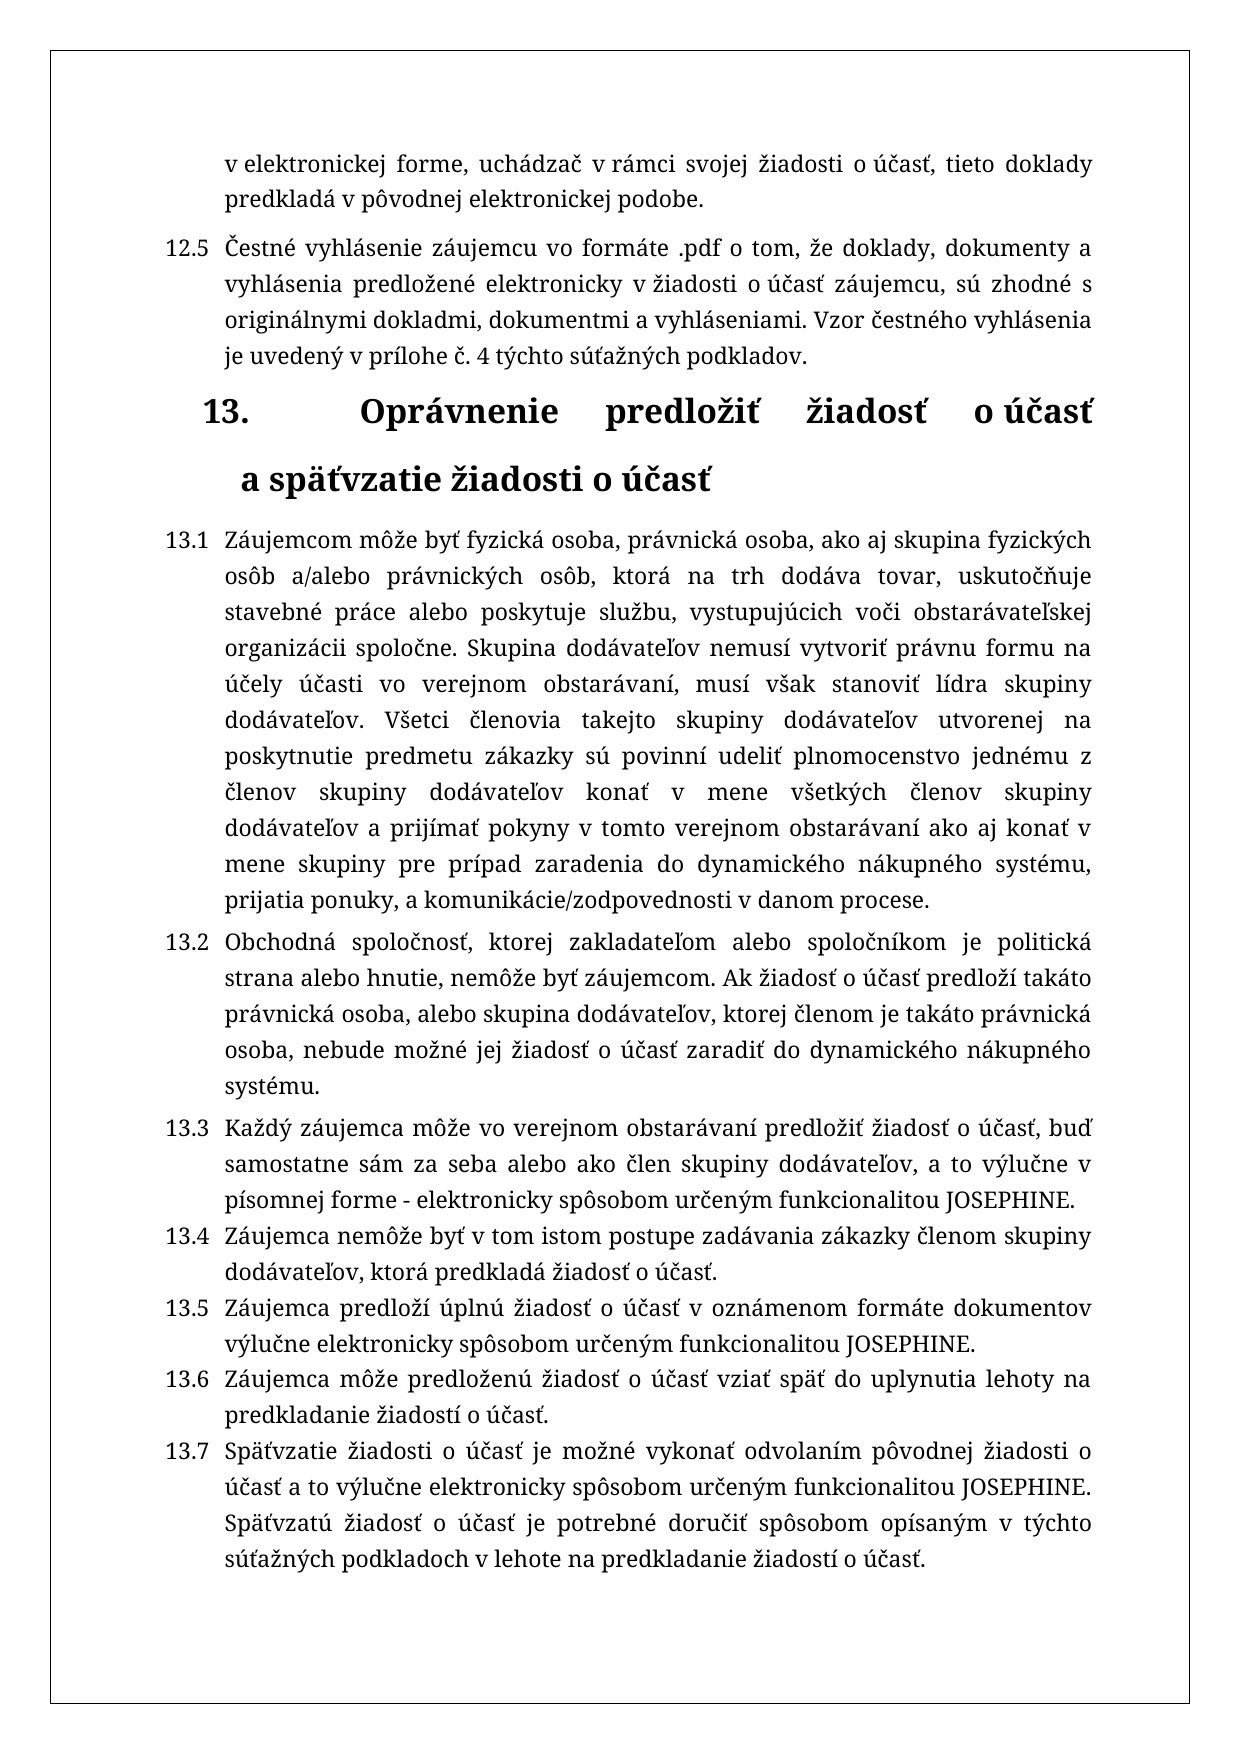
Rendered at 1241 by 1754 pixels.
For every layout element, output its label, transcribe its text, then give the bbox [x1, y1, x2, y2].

text 13.2 Obchodná spoločnosť, ktorej zakladateľom alebo spoločníkom je politická strana alebo hnutie, nemôže byť záujemcom. Ak žiadosť o účasť predloží takáto právnická osoba, alebo skupina dodávateľov, ktorej členom je takáto právnická osoba, nebude možné jej žiadosť o účasť zaradiť do dynamického nákupného systému. [165, 926, 1093, 1101]
text 13.6 Záujemca môže predloženú žiadosť o účasť vziať späť do uplynutia lehoty na predkladanie žiadostí o účasť. [165, 1363, 1093, 1431]
subtitle Oprávnenie predložiť žiadosť o účasť a späťvzatie žiadosti o účasť [203, 388, 1093, 502]
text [165, 147, 1093, 215]
text 13.7 Späťvzatie žiadosti o účasť je možné vykonať odvolaním pôvodnej žiadosti o účasť a to výlučne elektronicky spôsobom určeným funkcionalitou JOSEPHINE. Späťvzatú žiadosť o účasť je potrebné doručiť spôsobom opísaným v týchto súťažných podkladoch v lehote na predkladanie žiadostí o účasť. [165, 1435, 1093, 1574]
text 13.1 Záujemcom môže byť fyzická osoba, právnická osoba, ako aj skupina fyzických osôb a/alebo právnických osôb, ktorá na trh dodáva tovar, uskutočňuje stavebné práce alebo poskytuje službu, vystupujúcich voči obstarávateľskej organizácii spoločne. Skupina dodávateľov nemusí vytvoriť právnu formu na účely účasti vo verejnom obstarávaní, musí však stanoviť lídra skupiny dodávateľov. Všetci členovia takejto skupiny dodávateľov utvorenej na poskytnutie predmetu zákazky sú povinní udeliť plnomocenstvo jednému z členov skupiny dodávateľov konať v mene všetkých členov skupiny dodávateľov a prijímať pokyny v tomto verejnom obstarávaní ako aj konať v mene skupiny pre prípad zaradenia do dynamického nákupného systému, prijatia ponuky, a komunikácie/zodpovednosti v danom procese. [165, 524, 1093, 915]
text 13.4 Záujemca nemôže byť v tom istom postupe zadávania zákazky členom skupiny dodávateľov, ktorá predkladá žiadosť o účasť. [165, 1220, 1093, 1287]
text 13.5 Záujemca predloží úplnú žiadosť o účasť v oznámenom formáte dokumentov výlučne elektronicky spôsobom určeným funkcionalitou JOSEPHINE. [165, 1292, 1093, 1359]
text 12.5 Čestné vyhlásenie záujemcu vo formáte .pdf o tom, že doklady, dokumenty a vyhlásenia predložené elektronicky v žiadosti o účasť záujemcu, sú zhodné s originálnymi dokladmi, dokumentmi a vyhláseniami. Vzor čestného vyhlásenia je uvedený v prílohe č. 4 týchto súťažných podkladov. [165, 232, 1093, 371]
text 13.3 Každý záujemca môže vo verejnom obstarávaní predložiť žiadosť o účasť, buď samostatne sám za seba alebo ako člen skupiny dodávateľov, a to výlučne v písomnej forme - elektronicky spôsobom určeným funkcionalitou JOSEPHINE. [165, 1112, 1093, 1215]
